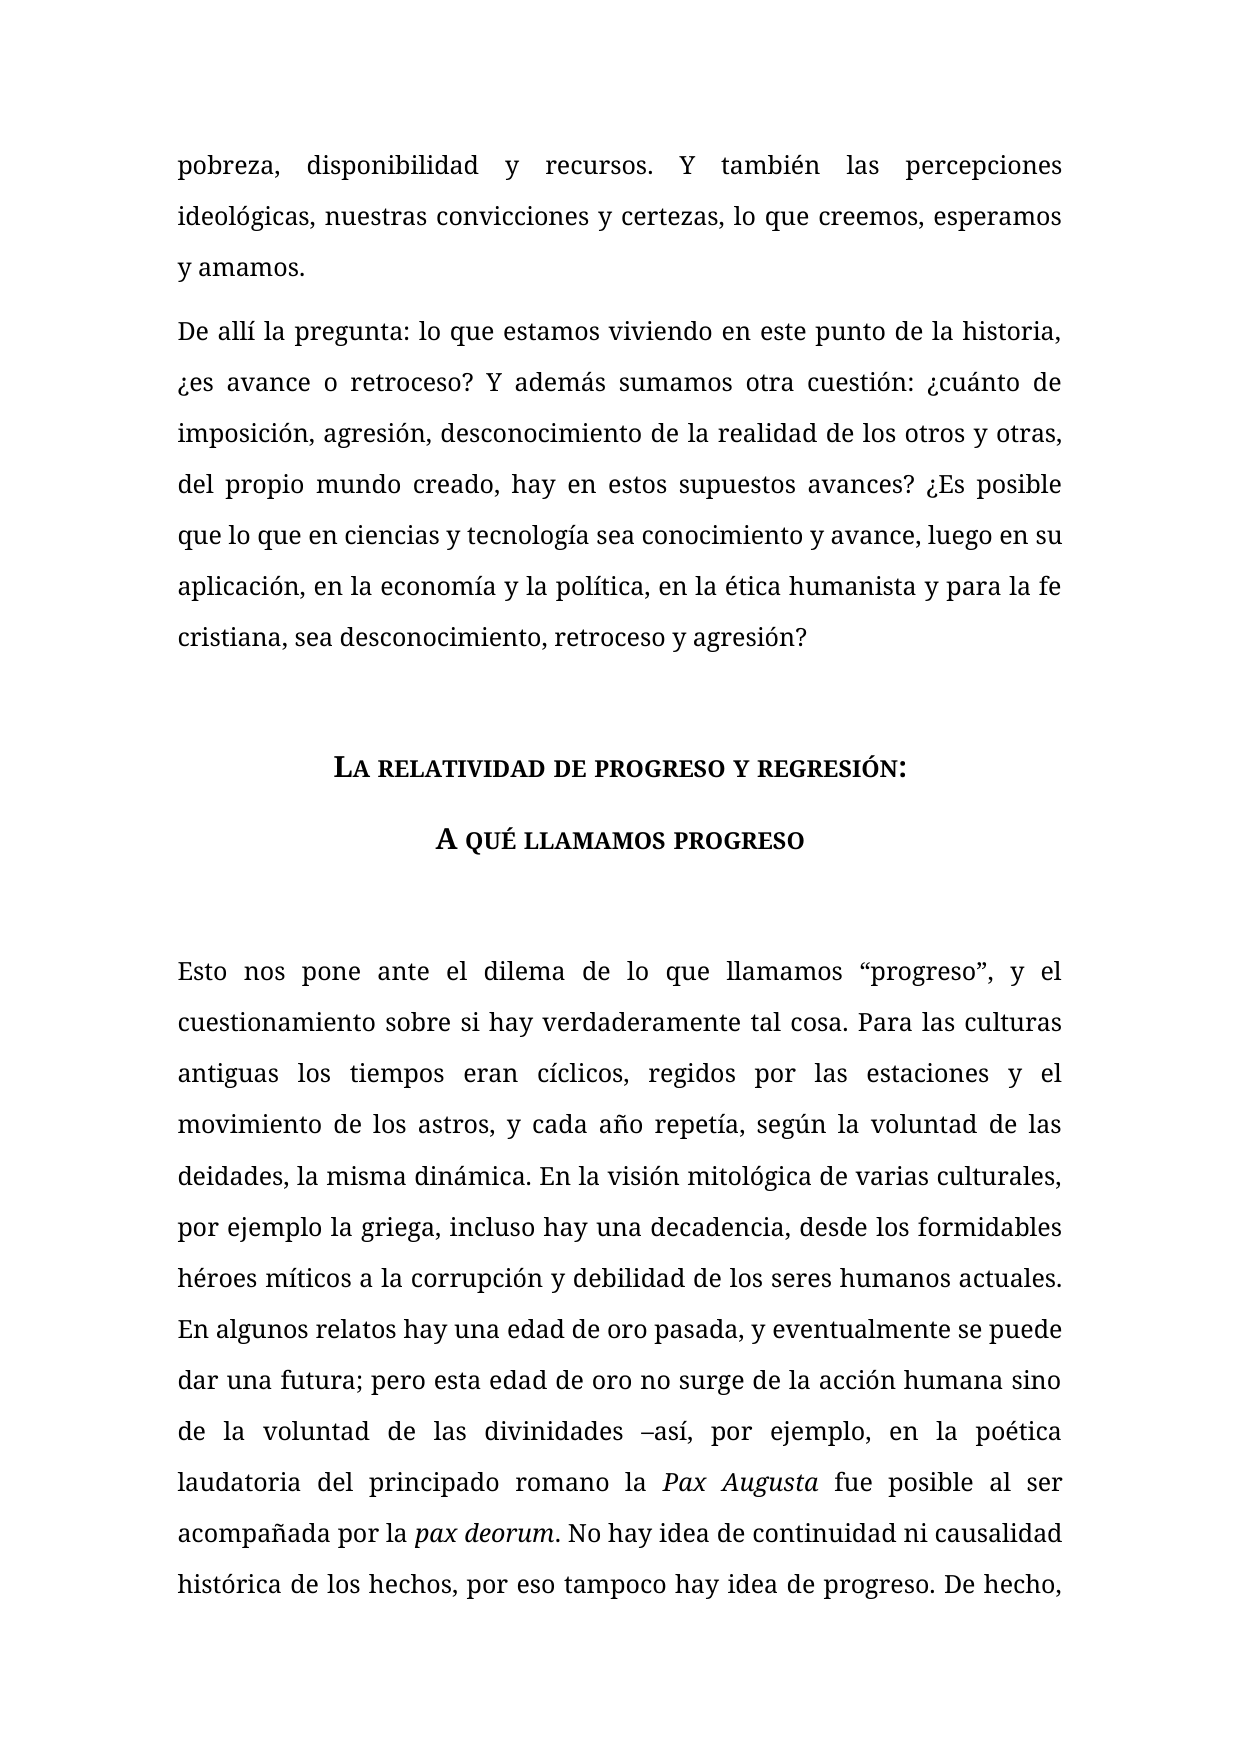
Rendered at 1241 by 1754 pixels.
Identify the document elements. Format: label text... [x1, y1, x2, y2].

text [177, 954, 1063, 1601]
text Esta realidad nos lleva a adentrarnos en otras dimensiones necesarias para comprender estos fenómenos. Porque más allá de lo que ocurre en lo que seguimos llamando “naturaleza”, estos hechos producidos por el ser humano nos afectan y producen datos y emociones, modos de percibir y sentir que al integrar nuestros saberes nos modifican en nuestra inteligencia y relaciones, y afectan las configuraciones culturales, las formas del poder, la comprensión que tenemos de nuestra propia vida. La incidencia de estas modificaciones a nivel planetario y la forma y sistema en que ocurren ha llevado a algunos geólogos a plantear que estamos viviendo una nueva era que llaman antropoceno, o más precisamente “capitaloceno”. Pero estos cambios no significan lo mismo para todos los seres humanos, ni nos influyen de la misma manera. Implican cosas distintas según el lugar que habitamos, las dimensiones culturales y étnicas, nuestra ubicación social por edad, género, hábitat, riqueza o pobreza, disponibilidad y recursos. Y también las percepciones ideológicas, nuestras convicciones y certezas, lo que creemos, esperamos y amamos. [177, 148, 1063, 284]
text La relatividad de progreso y regresión: [177, 747, 1063, 786]
text De allí la pregunta: lo que estamos viviendo en este punto de la historia, ¿es avance o retroceso? Y además sumamos otra cuestión: ¿cuánto de imposición, agresión, desconocimiento de la realidad de los otros y otras, del propio mundo creado, hay en estos supuestos avances? ¿Es posible que lo que en ciencias y tecnología sea conocimiento y avance, luego en su aplicación, en la economía y la política, en la ética humanista y para la fe cristiana, sea desconocimiento, retroceso y agresión? [177, 313, 1063, 653]
text A qué llamamos progreso [177, 818, 1063, 858]
